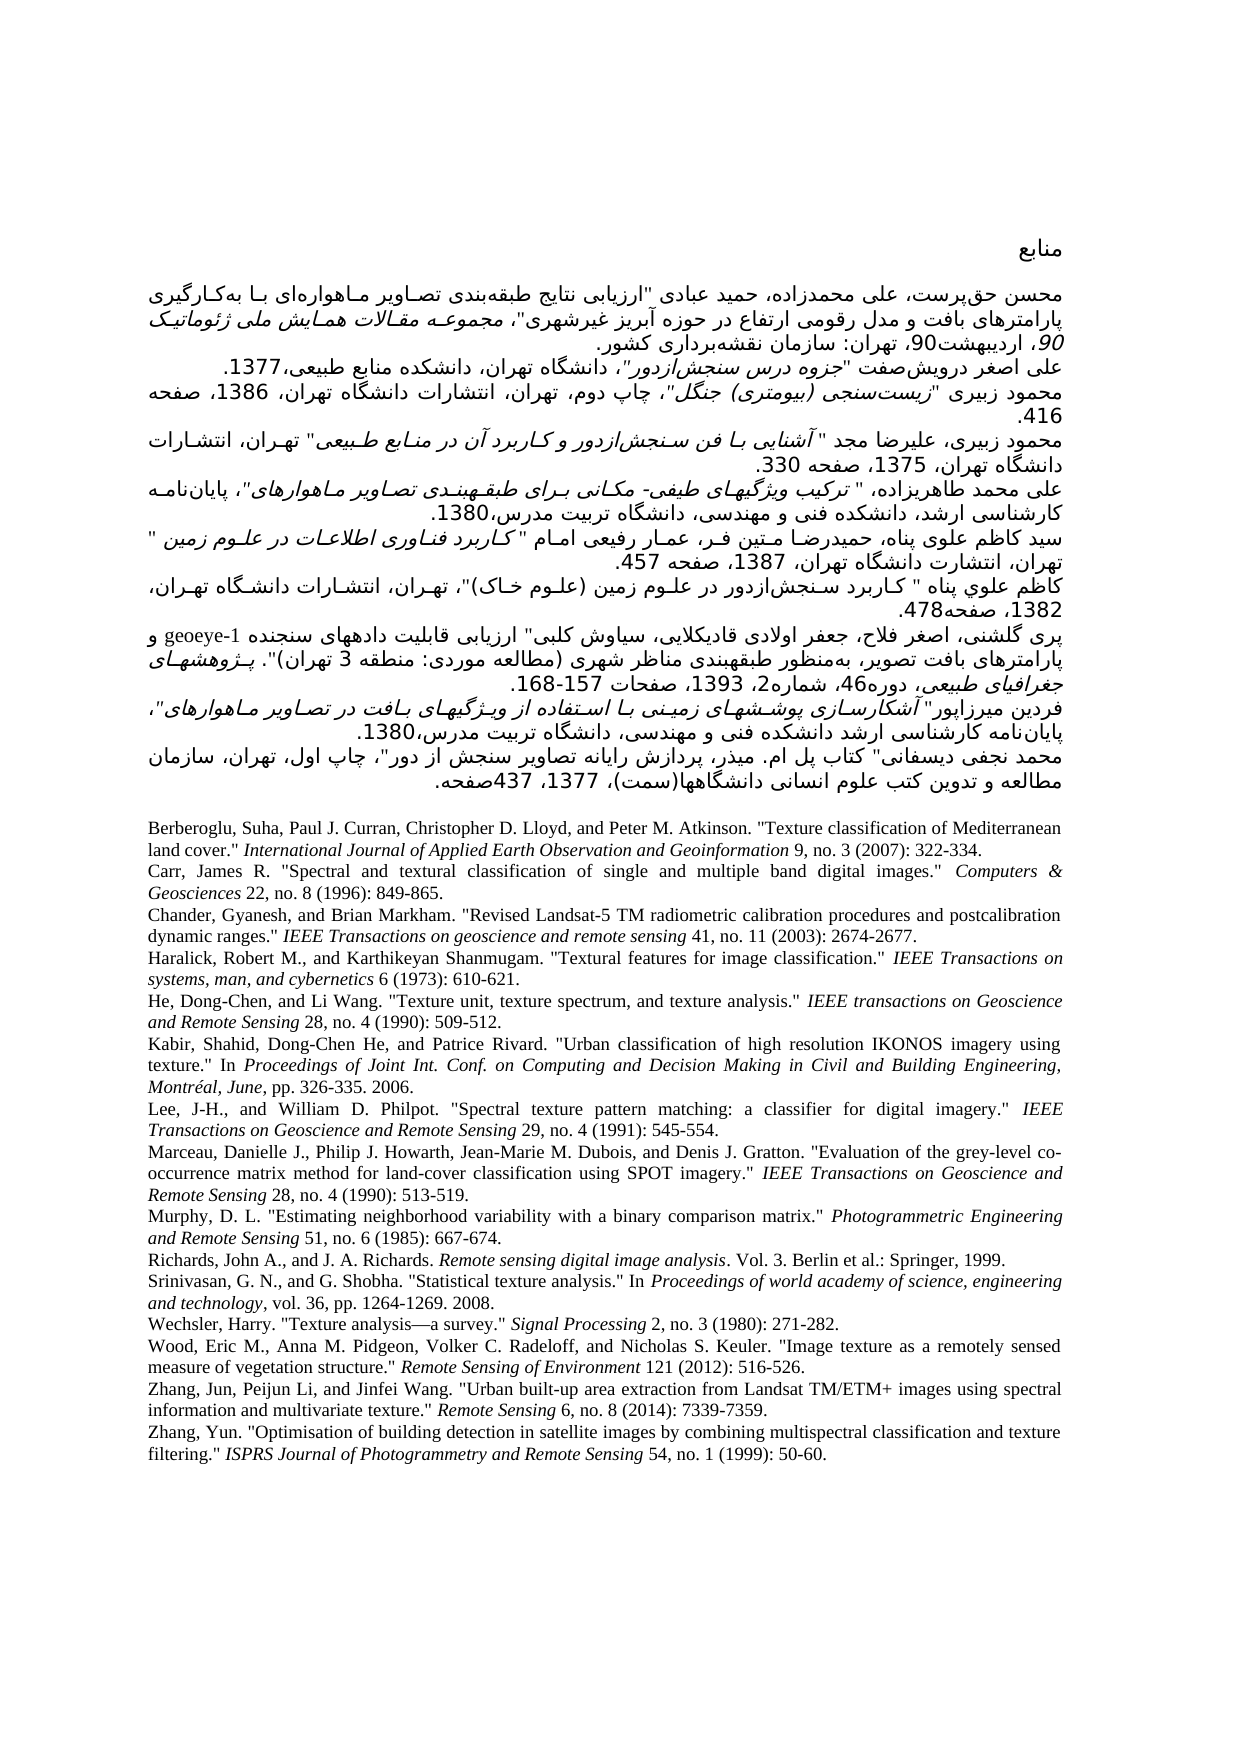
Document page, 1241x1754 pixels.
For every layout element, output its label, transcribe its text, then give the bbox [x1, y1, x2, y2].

text Haralick, Robert M., and Karthikeyan Shanmugam. "Textural features for image classification." IEEE Transactions on systems, man, and cybernetics 6 (1973): 610-621. [148, 947, 1063, 990]
text علی محمد طاهریزاده، " ترکیب ویژگیهای طیفی- مکانی برای طبقهبندی تصاویر ماهوارهای"، پایان‌نامه کارشناسی ارشد، دانشکده فنی و مهندسی، دانشگاه تربیت مدرس،1380. [148, 477, 1063, 526]
text فردین میرزاپور" آشکارسازی پوششهای زمینی با استفاده از ویژگیهای بافت در تصاویر ماهوارهای"، پایان‌نامه کارشناسی ارشد دانشکده فنی و مهندسی، دانشگاه تربیت مدرس،1380. [148, 696, 1063, 744]
text Chander, Gyanesh, and Brian Markham. "Revised Landsat-5 TM radiometric calibration procedures and postcalibration dynamic ranges." IEEE Transactions on geoscience and remote sensing 41, no. 11 (2003): 2674-2677. [148, 903, 1063, 947]
text كاظم علوي پناه " كاربرد سنجش‌ازدور در علوم زمين (علوم خاک)"، تهران، انتشارات دانشگاه تهران، 1382، صفحه478. [148, 574, 1063, 623]
text محسن حق‌پرست، علی محمدزاده، حمید عبادی "ارزیابی نتایج طبقه‌بندی تصاویر ماهواره‌ای با به‌کارگیری پارامترهای بافت و مدل رقومی ارتفاع در حوزه آبریز غیرشهری"، مجموعه مقالات همایش ملی ژئوماتیک 90، اردیبهشت90، تهران: سازمان نقشه‌برداری کشور. [148, 282, 1063, 355]
text Srinivasan, G. N., and G. Shobha. "Statistical texture analysis." In Proceedings of world academy of science, engineering and technology, vol. 36, pp. 1264-1269. 2008. [148, 1270, 1063, 1313]
text Wood, Eric M., Anna M. Pidgeon, Volker C. Radeloff, and Nicholas S. Keuler. "Image texture as a remotely sensed measure of vegetation structure." Remote Sensing of Environment 121 (2012): 516-526. [148, 1335, 1063, 1378]
text محمود زبیری "زیست‌سنجی (بیومتری) جنگل"، چاپ دوم، تهران، انتشارات دانشگاه تهران، 1386، صفحه 416. [148, 379, 1063, 428]
text محمد نجفی دیسفانی" کتاب پل ام. میذر، پردازش رایانه تصاویر سنجش از دور"، چاپ اول، تهران، سازمان مطالعه و تدوین کتب علوم انسانی دانشگاهها(سمت)، 1377، 437صفحه. [148, 744, 1063, 793]
text Kabir, Shahid, Dong-Chen He, and Patrice Rivard. "Urban classification of high resolution IKONOS imagery using texture." In Proceedings of Joint Int. Conf. on Computing and Decision Making in Civil and Building Engineering, Montréal, June, pp. 326-335. 2006. [148, 1033, 1063, 1097]
text Zhang, Yun. "Optimisation of building detection in satellite images by combining multispectral classification and texture filtering." ISPRS Journal of Photogrammetry and Remote Sensing 54, no. 1 (1999): 50-60. [148, 1421, 1063, 1464]
text Lee, J-H., and William D. Philpot. "Spectral texture pattern matching: a classifier for digital imagery." IEEE Transactions on Geoscience and Remote Sensing 29, no. 4 (1991): 545-554. [148, 1097, 1063, 1141]
text محمود زبیری، علیرضا مجد " آشنایی با فن سنجش‌ازدور و کاربرد آن در منابع طبیعی" تهران، انتشارات دانشگاه تهران، 1375، صفحه 330. [148, 428, 1063, 477]
text He, Dong-Chen, and Li Wang. "Texture unit, texture spectrum, and texture analysis." IEEE transactions on Geoscience and Remote Sensing 28, no. 4 (1990): 509-512. [148, 990, 1063, 1033]
text پری گلشنی، اصغر فلاح، جعفر اولادی قادیکلایی، سیاوش کلبی" ارزیابی قابلیت دادههای سنجنده geoeye-1 و پارامترهای بافت تصویر، به‌منظور طبقهبندی مناظر شهری (مطالعه موردی: منطقه 3 تهران)". پژوهشهای جغرافیای طبیعی، دوره46، شماره2، 1393، صفحات 157-168. [148, 623, 1063, 696]
text Carr, James R. "Spectral and textural classification of single and multiple band digital images." Computers & Geosciences 22, no. 8 (1996): 849-865. [148, 860, 1063, 903]
text علی اصغر درویش‌صفت "جزوه درس سنجش‌ازدور"، دانشگاه تهران، دانشکده منابع طبیعی،1377. [148, 355, 1063, 379]
text Marceau, Danielle J., Philip J. Howarth, Jean-Marie M. Dubois, and Denis J. Gratton. "Evaluation of the grey-level co-occurrence matrix method for land-cover classification using SPOT imagery." IEEE Transactions on Geoscience and Remote Sensing 28, no. 4 (1990): 513-519. [148, 1141, 1063, 1205]
text Zhang, Jun, Peijun Li, and Jinfei Wang. "Urban built-up area extraction from Landsat TM/ETM+ images using spectral information and multivariate texture." Remote Sensing 6, no. 8 (2014): 7339-7359. [148, 1378, 1063, 1421]
text سید کاظم علوی پناه، حمیدرضا متین فر، عمار رفیعی امام " کاربرد فناوری اطلاعات در علوم زمین " تهران، انتشارت دانشگاه تهران، 1387، صفحه 457. [148, 526, 1063, 574]
text Richards, John A., and J. A. Richards. Remote sensing digital image analysis. Vol. 3. Berlin et al.: Springer, 1999. [148, 1248, 1063, 1270]
text Murphy, D. L. "Estimating neighborhood variability with a binary comparison matrix." Photogrammetric Engineering and Remote Sensing 51, no. 6 (1985): 667-674. [148, 1205, 1063, 1248]
text Wechsler, Harry. "Texture analysis—a survey." Signal Processing 2, no. 3 (1980): 271-282. [148, 1313, 1063, 1335]
text منابع [148, 235, 1063, 261]
text Berberoglu, Suha, Paul J. Curran, Christopher D. Lloyd, and Peter M. Atkinson. "Texture classification of Mediterranean land cover." International Journal of Applied Earth Observation and Geoinformation 9, no. 3 (2007): 322-334. [148, 817, 1063, 860]
